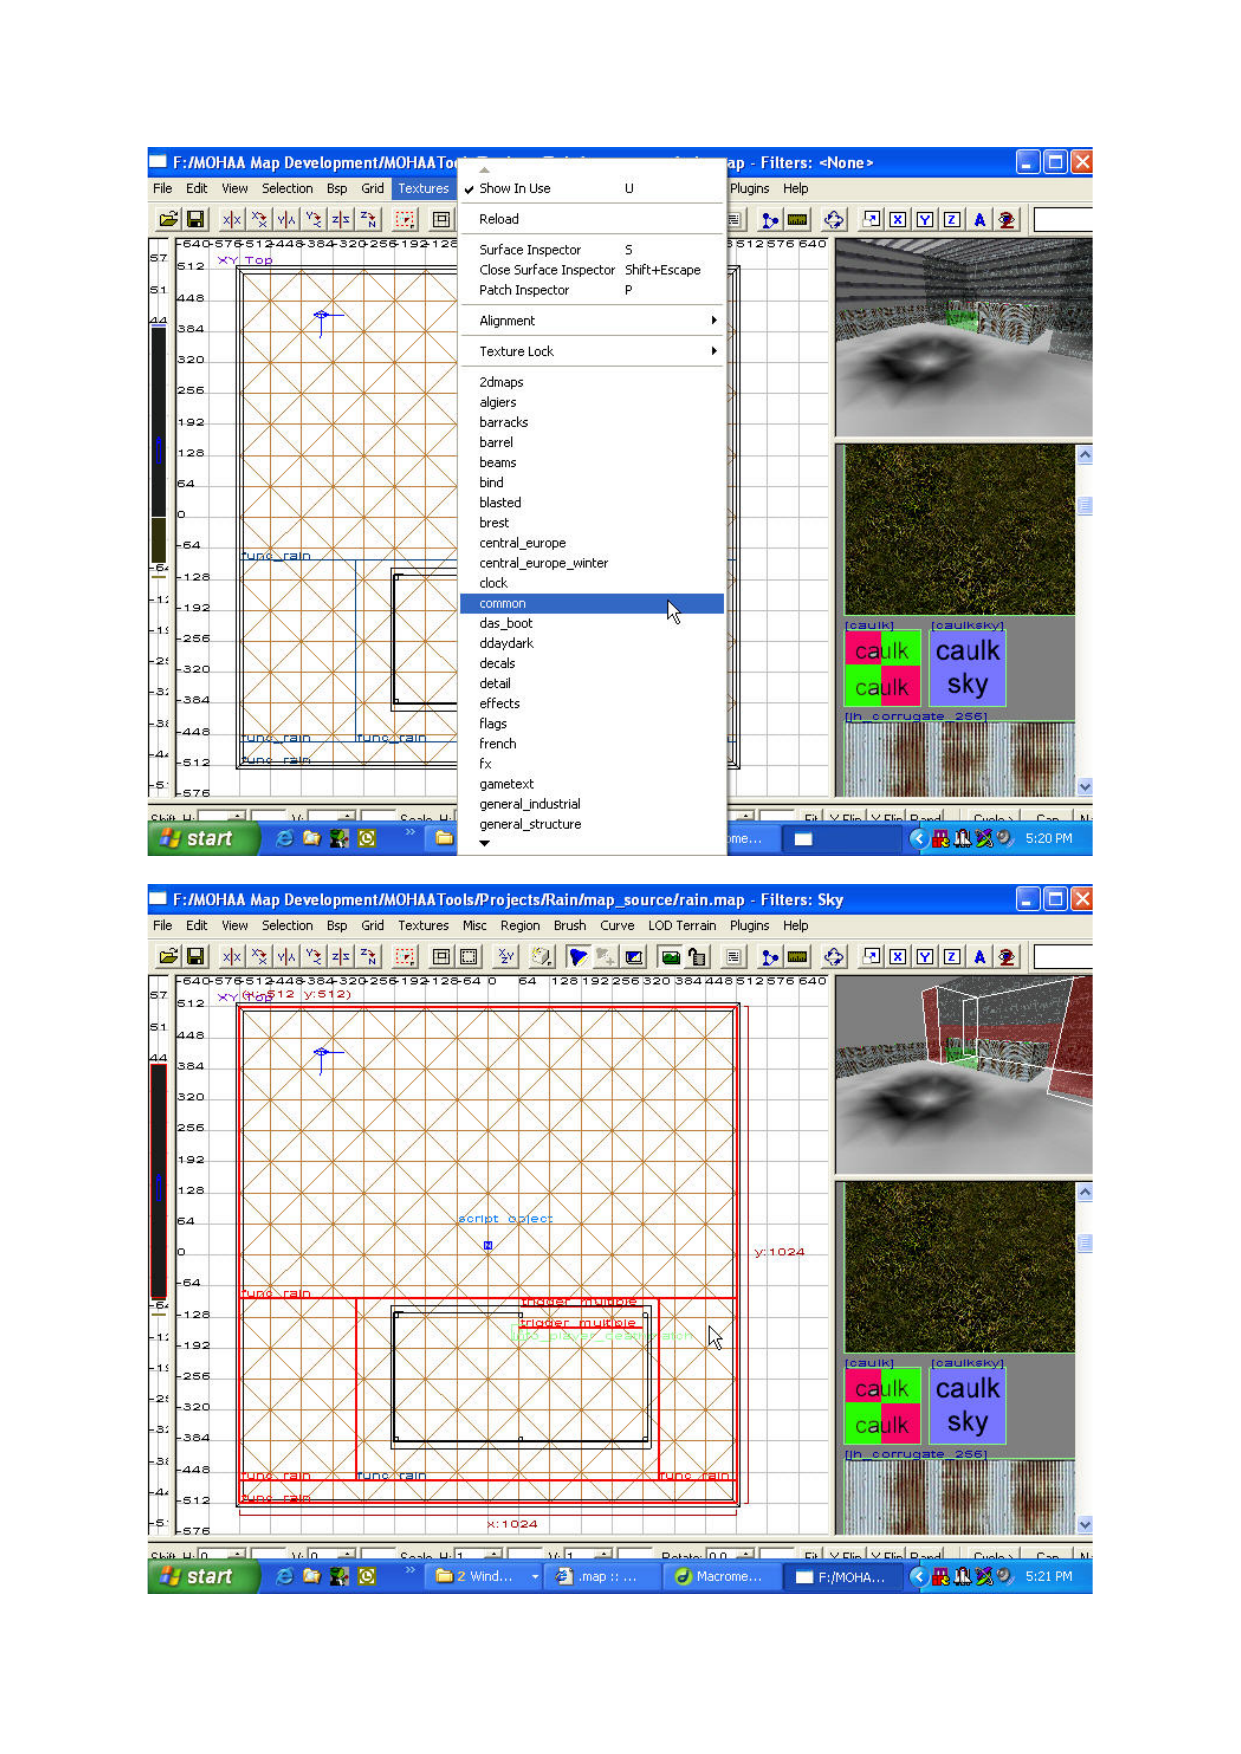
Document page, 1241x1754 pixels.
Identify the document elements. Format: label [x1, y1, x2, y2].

picture [147, 147, 1093, 856]
picture [147, 884, 1093, 1594]
